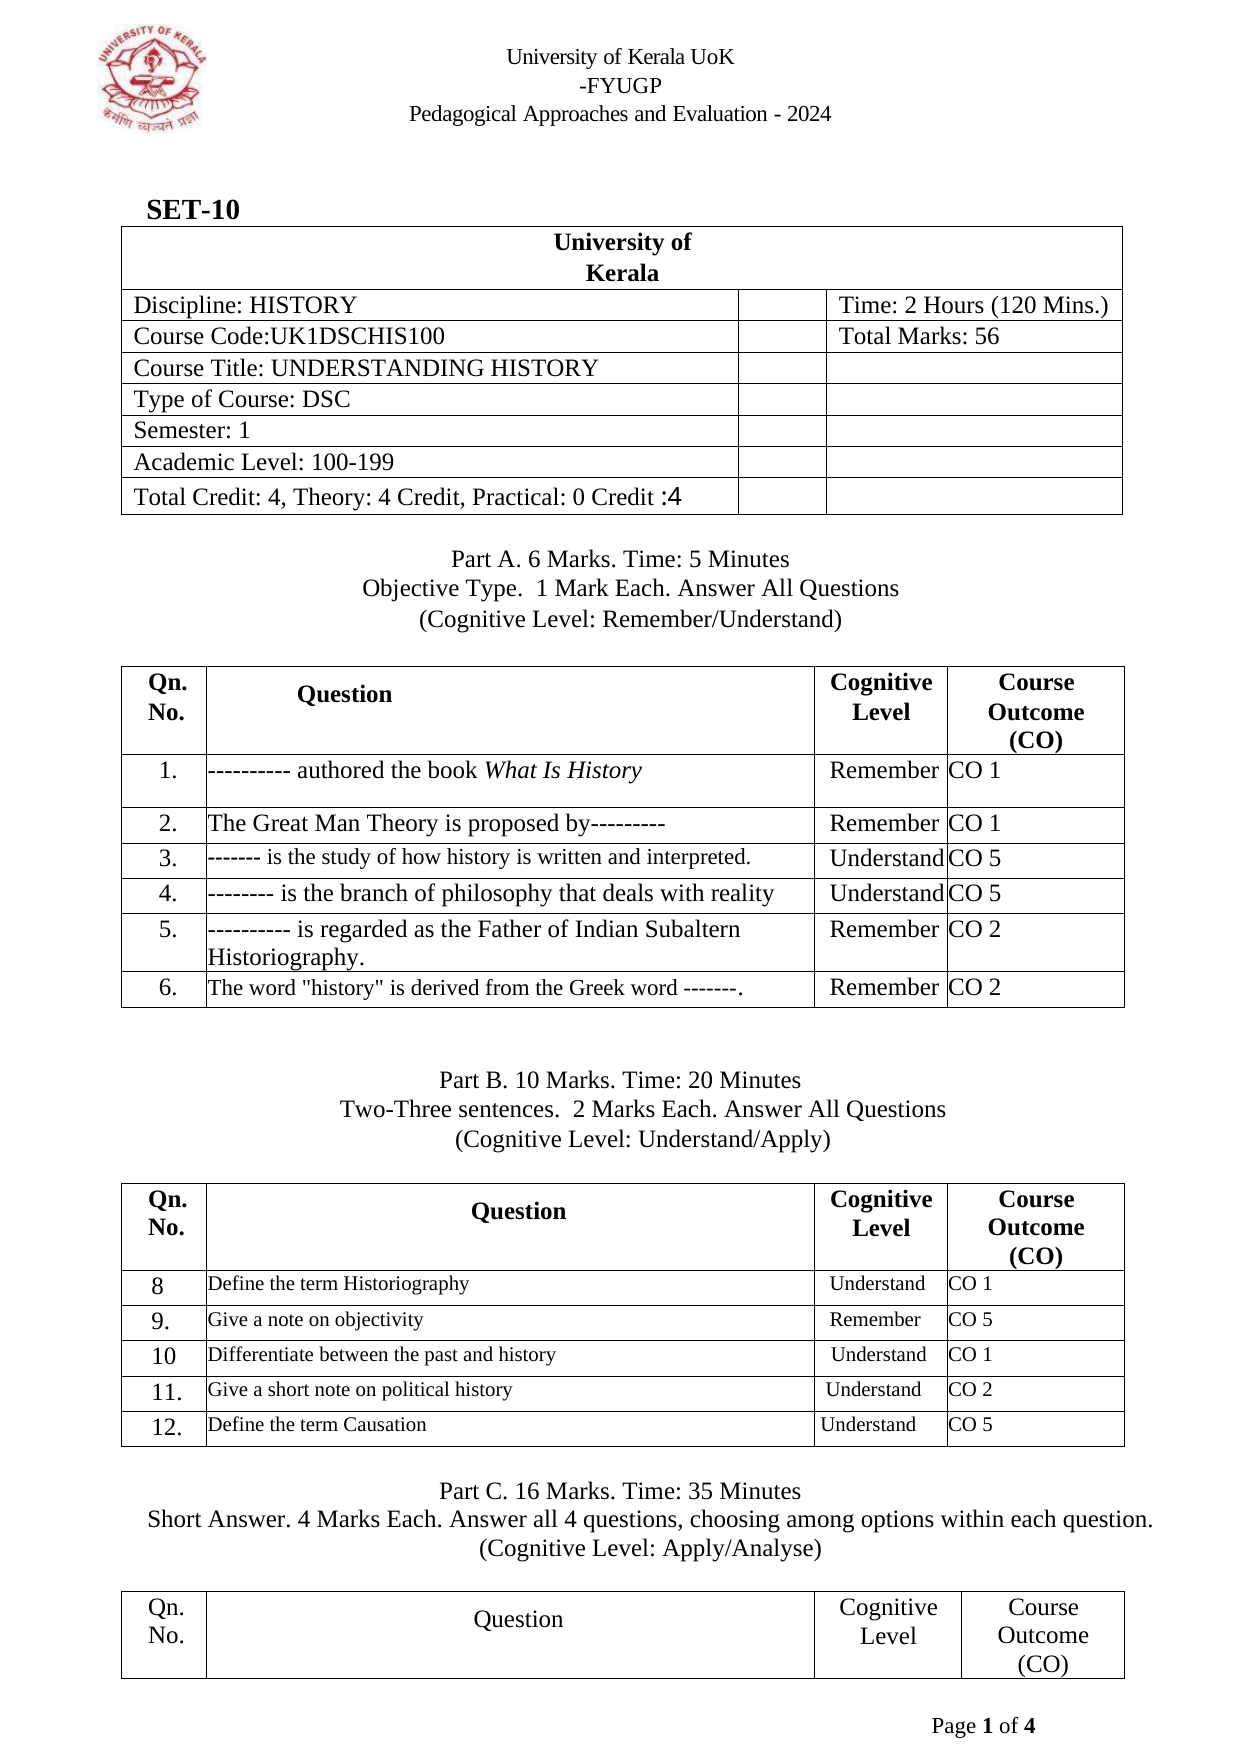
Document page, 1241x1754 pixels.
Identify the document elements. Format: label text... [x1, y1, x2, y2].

text Part B. 10 Marks. Time: 20 Minutes [146, 1065, 1094, 1094]
table_cell Course Code:UK1DSCHIS100 [122, 321, 738, 352]
table_cell 9. [122, 1306, 206, 1340]
table_cell [827, 447, 1122, 477]
table_cell 8 [122, 1271, 206, 1305]
table_cell CO 1 [948, 1341, 1124, 1376]
table_cell [739, 478, 826, 514]
table_cell Give a note on objectivity [207, 1306, 814, 1340]
table_cell Remember [815, 914, 947, 971]
table_header Qn. No. [122, 1184, 206, 1270]
table_header Qn. No. [122, 1592, 206, 1678]
table_cell Understand [815, 1412, 947, 1446]
table_cell CO 1 [948, 755, 1124, 807]
text SET-10 [146, 192, 1094, 225]
table_cell Remember [815, 808, 947, 842]
table_cell CO 2 [948, 972, 1124, 1007]
table_cell 12. [122, 1412, 206, 1446]
table_cell Type of Course: DSC [122, 384, 738, 414]
table_cell Time: 2 Hours (120 Mins.) [827, 290, 1122, 320]
table_cell [739, 290, 826, 320]
table_cell [739, 447, 826, 477]
table_cell [739, 416, 826, 446]
table_cell 6. [122, 972, 206, 1007]
table_header Cognitive Level [815, 1184, 947, 1270]
table_cell CO 1 [948, 1271, 1124, 1305]
table_cell CO 1 [948, 808, 1124, 842]
table_cell Understand [815, 1271, 947, 1305]
table_cell 1. [122, 755, 206, 807]
table_cell CO 5 [948, 844, 1124, 877]
table_header Course Outcome (CO) [948, 667, 1124, 754]
table_cell Remember [815, 972, 947, 1007]
table_cell [827, 384, 1122, 414]
table_cell Remember [815, 755, 947, 807]
table_cell Differentiate between the past and history [207, 1341, 814, 1376]
table_cell Course Title: UNDERSTANDING HISTORY [122, 353, 738, 383]
table_cell Discipline: HISTORY [122, 290, 738, 320]
text (Cognitive Level: Understand/Apply) [146, 1124, 1140, 1152]
table_cell [739, 384, 826, 414]
table_cell The word "history" is derived from the Greek word -------. [207, 972, 814, 1007]
table_cell [739, 321, 826, 352]
table_cell Semester: 1 [122, 416, 738, 446]
table_cell ---------- authored the book What Is History [207, 755, 814, 807]
table_cell 11. [122, 1377, 206, 1411]
table_cell CO 2 [948, 914, 1124, 971]
table_cell Understand [815, 844, 947, 877]
table_cell Understand [815, 879, 947, 913]
table_cell ---------- is regarded as the Father of Indian Subaltern Historiography. [207, 914, 814, 971]
table_cell CO 5 [948, 1306, 1124, 1340]
table_cell Define the term Causation [207, 1412, 814, 1446]
table_header Course Outcome (CO) [962, 1592, 1124, 1678]
table_cell [827, 478, 1122, 514]
table_cell The Great Man Theory is proposed by--------- [207, 808, 814, 842]
text Part C. 16 Marks. Time: 35 Minutes [404, 1476, 836, 1504]
table_cell CO 2 [948, 1377, 1124, 1411]
table_cell 5. [122, 914, 206, 971]
table_header Cognitive Level [815, 667, 947, 754]
table_cell Academic Level: 100-199 [122, 447, 738, 477]
table_cell 3. [122, 844, 206, 877]
text (Cognitive Level: Remember/Understand) [136, 604, 1125, 633]
table_cell Remember [815, 1306, 947, 1340]
text (Cognitive Level: Apply/Analyse) [146, 1533, 1154, 1562]
table_header Course Outcome (CO) [948, 1184, 1124, 1270]
table_cell Understand [815, 1377, 947, 1411]
text Short Answer. 4 Marks Each. Answer all 4 questions, choosing among options within each question. [146, 1504, 1154, 1533]
table_cell 10 [122, 1341, 206, 1376]
table_header University of Kerala [122, 227, 1122, 289]
table_header Qn. No. [122, 667, 206, 754]
table_cell [827, 353, 1122, 383]
table_cell 2. [122, 808, 206, 842]
table_cell [739, 353, 826, 383]
table_cell CO 5 [948, 879, 1124, 913]
table_cell CO 5 [948, 1412, 1124, 1446]
table_cell 4. [122, 879, 206, 913]
table_cell Total Credit: 4, Theory: 4 Credit, Practical: 0 Credit :4 [122, 478, 738, 514]
text Objective Type. 1 Mark Each. Answer All Questions [136, 573, 1125, 602]
table_cell [827, 416, 1122, 446]
text Part A. 6 Marks. Time: 5 Minutes [146, 544, 1094, 573]
table_header Question [207, 1184, 814, 1270]
table_cell Give a short note on political history [207, 1377, 814, 1411]
table_cell Understand [815, 1341, 947, 1376]
table_header Question [207, 667, 814, 754]
table_cell -------- is the branch of philosophy that deals with reality [207, 879, 814, 913]
table_header Cognitive Level [815, 1592, 961, 1678]
table_cell Total Marks: 56 [827, 321, 1122, 352]
table_cell Define the term Historiography [207, 1271, 814, 1305]
text Two-Three sentences. 2 Marks Each. Answer All Questions [146, 1094, 1140, 1123]
table_cell ------- is the study of how history is written and interpreted. [207, 844, 814, 877]
table_header Question [207, 1592, 814, 1678]
picture [97, 24, 207, 134]
